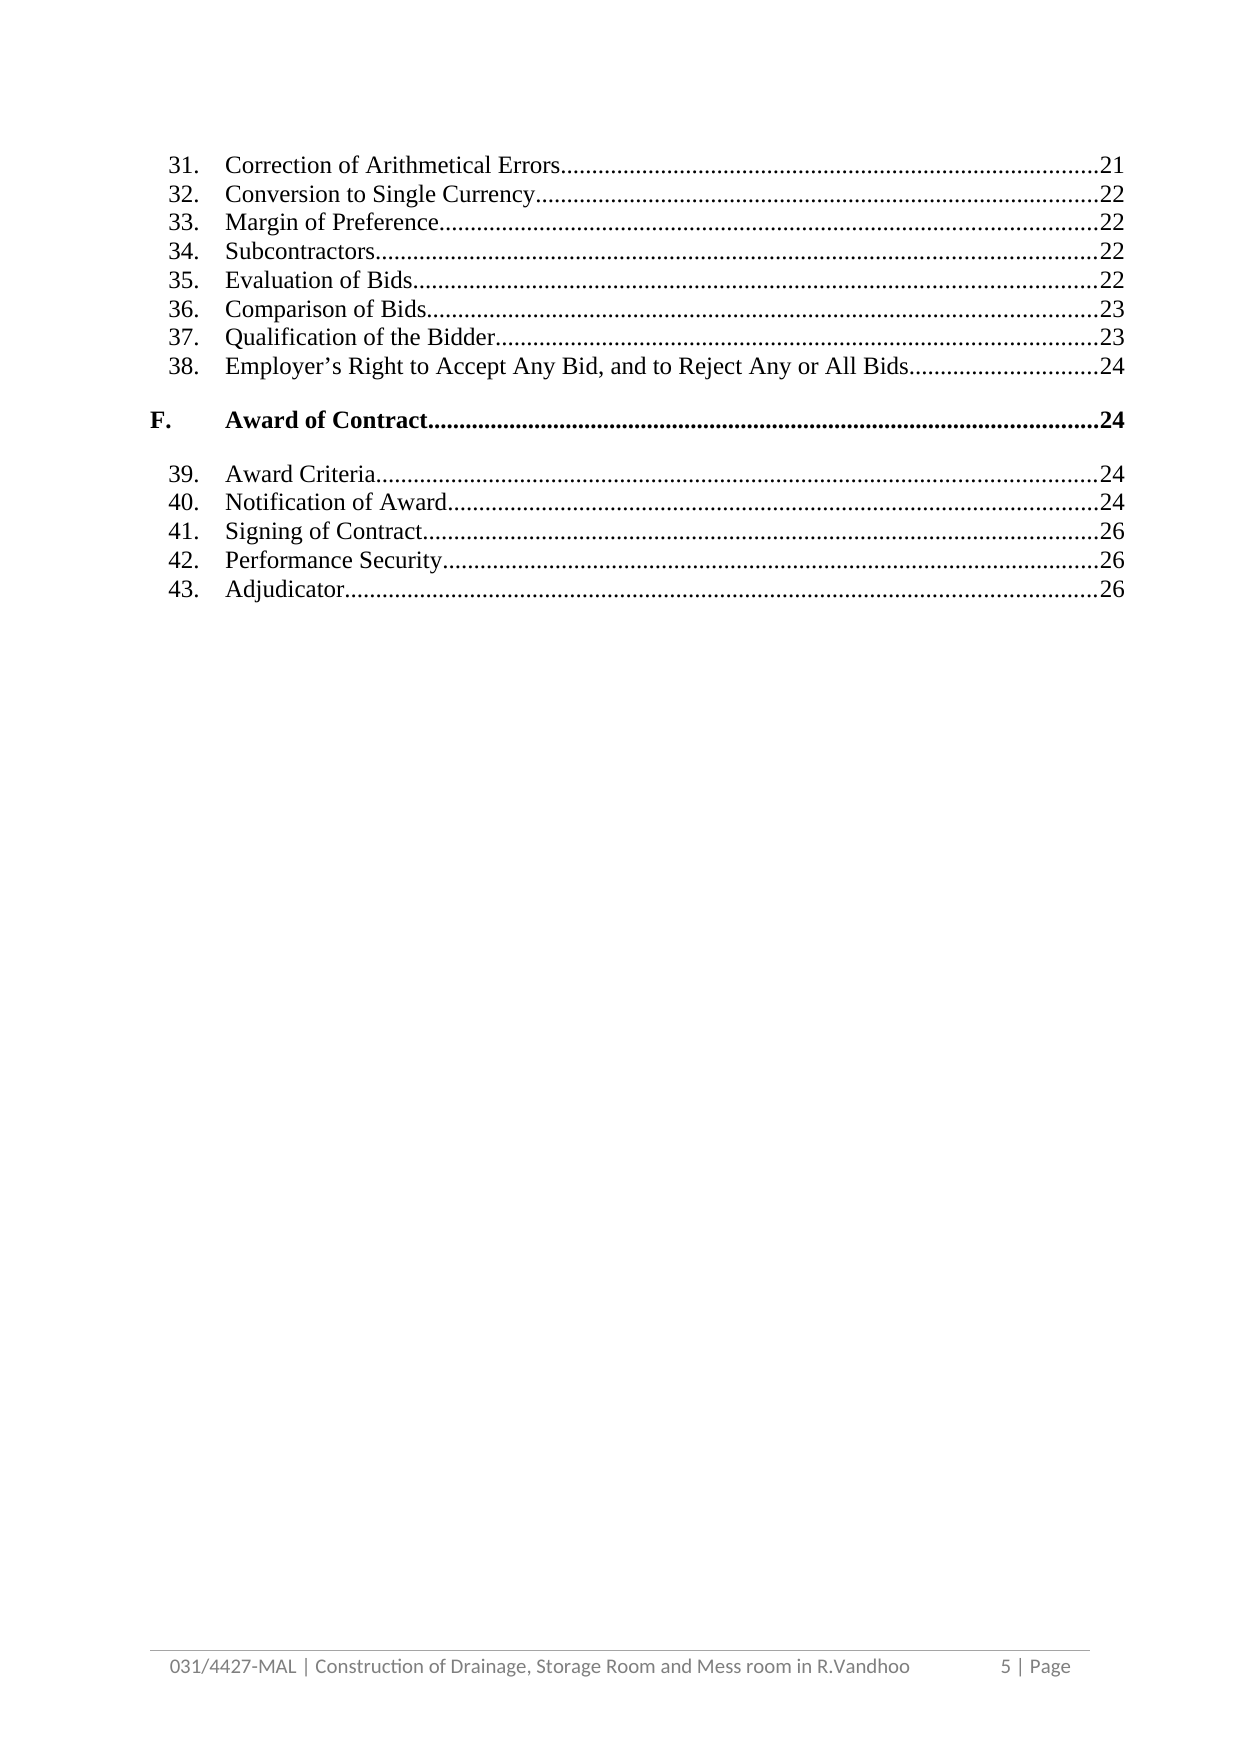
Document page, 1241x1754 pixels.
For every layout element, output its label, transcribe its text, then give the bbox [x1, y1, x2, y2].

text 37. Qualification of the Bidder 23 [168, 322, 1090, 351]
text 42. Performance Security 26 [168, 545, 1090, 574]
text F. Award of Contract 24 [150, 405, 1090, 434]
text 39. Award Criteria 24 [168, 459, 1090, 487]
text 40. Notification of Award 24 [168, 487, 1090, 516]
text 32. Conversion to Single Currency 22 [168, 179, 1090, 207]
text 33. Margin of Preference 22 [168, 207, 1090, 236]
text 36. Comparison of Bids 23 [168, 294, 1090, 322]
text 38. Employer’s Right to Accept Any Bid, and to Reject Any or All Bids 24 [168, 351, 1090, 380]
text 43. Adjudicator 26 [168, 574, 1090, 602]
text 41. Signing of Contract 26 [168, 516, 1090, 545]
text 34. Subcontractors 22 [168, 236, 1090, 265]
text 35. Evaluation of Bids 22 [168, 265, 1090, 294]
text 31. Correction of Arithmetical Errors 21 [168, 150, 1090, 179]
